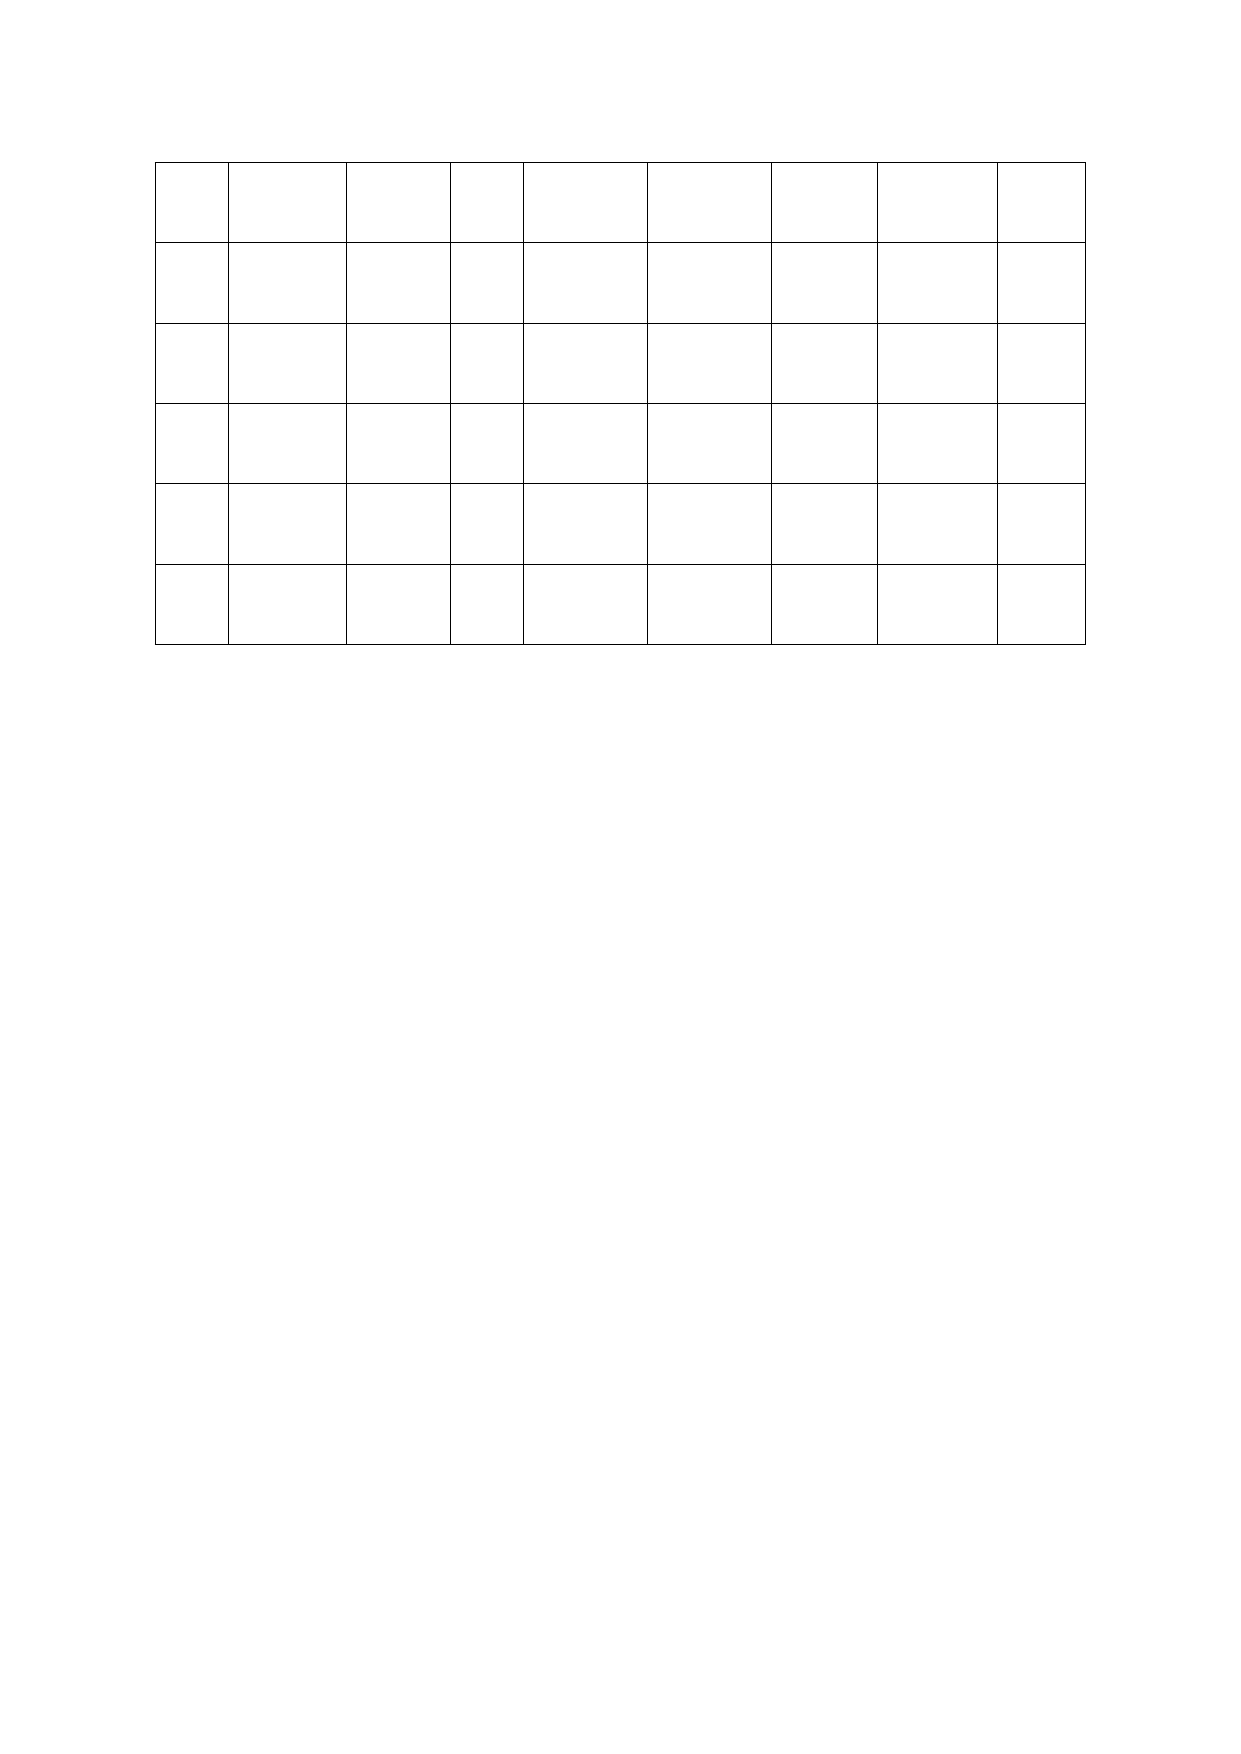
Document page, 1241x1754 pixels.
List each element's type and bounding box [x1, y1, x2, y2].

table_cell [229, 324, 346, 403]
table_cell [347, 404, 450, 483]
table_cell [998, 565, 1085, 644]
table_cell [772, 404, 877, 483]
table_cell [524, 243, 647, 323]
table_cell [229, 565, 346, 644]
table_cell [156, 484, 228, 563]
table_cell [998, 243, 1085, 323]
table_cell [524, 484, 647, 563]
table_cell [156, 565, 228, 644]
table_cell [648, 404, 771, 483]
table_cell [648, 163, 771, 242]
table_cell [229, 163, 346, 242]
table_cell [451, 404, 523, 483]
table_cell [878, 484, 997, 563]
table_cell [648, 243, 771, 323]
table_cell [524, 404, 647, 483]
table_cell [998, 324, 1085, 403]
table_cell [347, 484, 450, 563]
table_cell [878, 565, 997, 644]
table_cell [229, 484, 346, 563]
table_cell [648, 484, 771, 563]
table_cell [772, 324, 877, 403]
table_cell [229, 243, 346, 323]
table_cell [998, 404, 1085, 483]
table_cell [451, 565, 523, 644]
table_cell [998, 484, 1085, 563]
table_cell [156, 243, 228, 323]
table_cell [347, 324, 450, 403]
table_cell [451, 243, 523, 323]
table_cell [524, 565, 647, 644]
table_cell [347, 243, 450, 323]
table_cell [998, 163, 1085, 242]
table_cell [878, 404, 997, 483]
table_cell [451, 163, 523, 242]
table_cell [524, 324, 647, 403]
table_cell [772, 565, 877, 644]
table_cell [451, 324, 523, 403]
table_cell [648, 565, 771, 644]
table_cell [524, 163, 647, 242]
table_cell [156, 324, 228, 403]
table_cell [347, 565, 450, 644]
table_cell [156, 404, 228, 483]
table_cell [648, 324, 771, 403]
table_cell [878, 163, 997, 242]
table_cell [772, 163, 877, 242]
table_cell [772, 484, 877, 563]
table_cell [156, 163, 228, 242]
table_cell [347, 163, 450, 242]
table_cell [451, 484, 523, 563]
table_cell [229, 404, 346, 483]
table_cell [878, 324, 997, 403]
table_cell [878, 243, 997, 323]
table_cell [772, 243, 877, 323]
